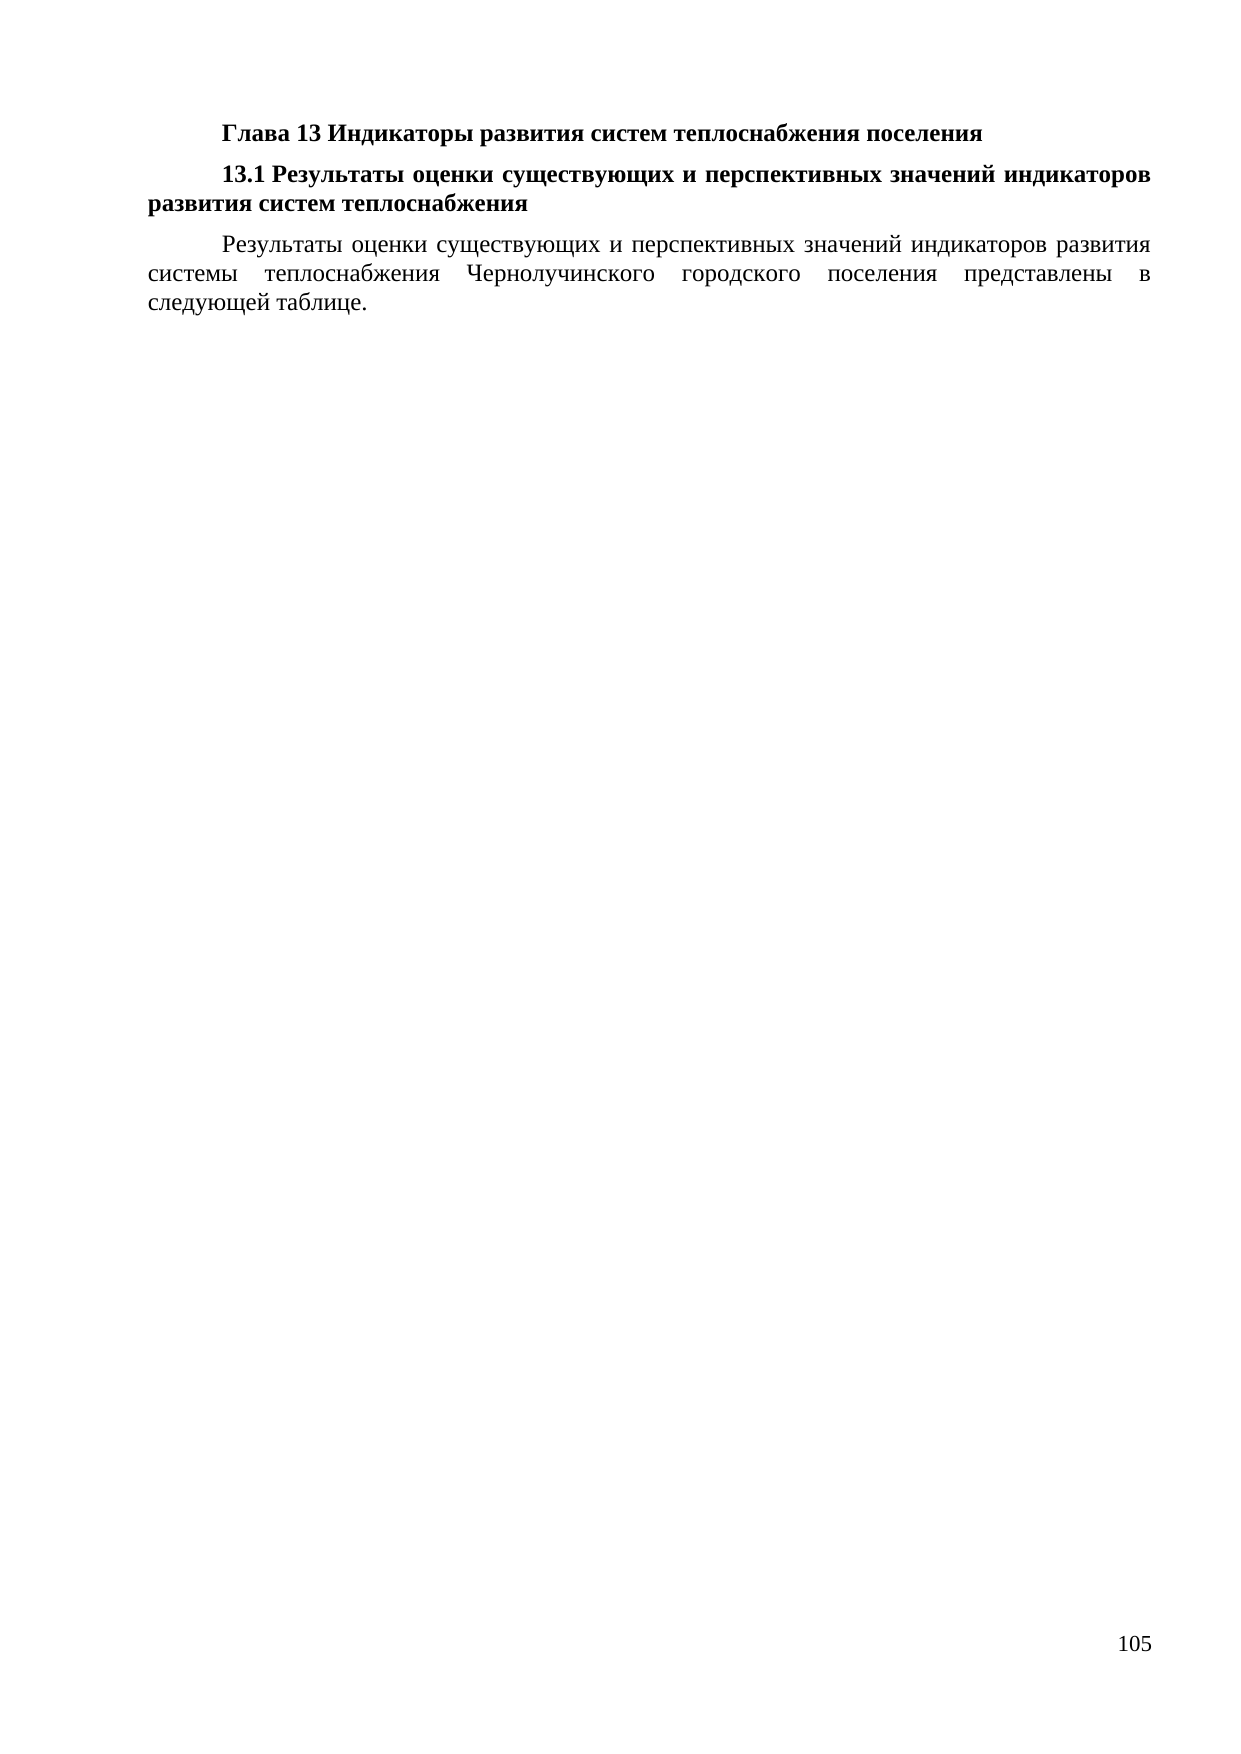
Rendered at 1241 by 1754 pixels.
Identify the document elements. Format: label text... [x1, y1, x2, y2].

subtitle Результаты оценки существующих и перспективных значений индикаторов развития систем теплоснабжения [148, 159, 1152, 217]
text Результаты оценки существующих и перспективных значений индикаторов развития системы теплоснабжения Чернолучинского городского поселения представлены в следующей таблице. [148, 229, 1152, 316]
subtitle Индикаторы развития систем теплоснабжения поселения [148, 118, 1152, 147]
